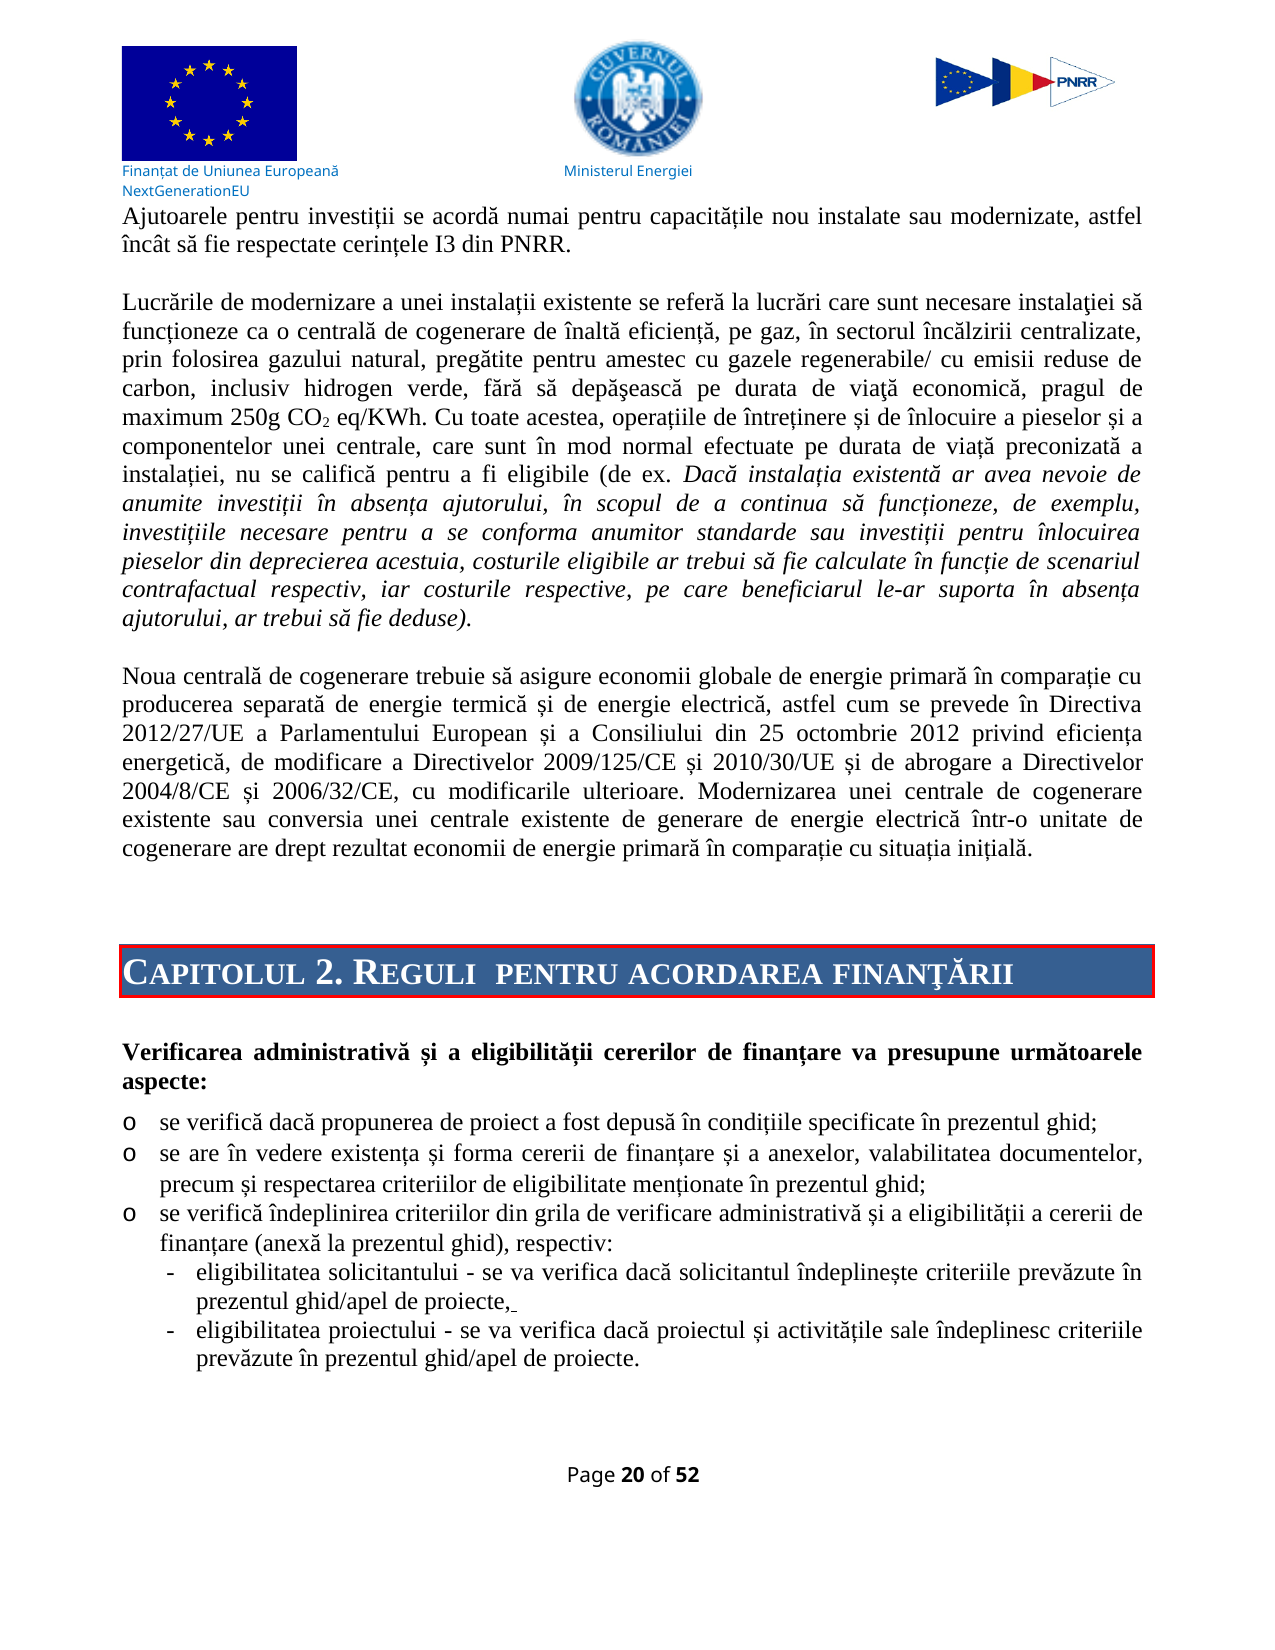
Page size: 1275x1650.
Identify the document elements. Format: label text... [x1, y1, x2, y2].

text Capitolul 2. Reguli pentru acordarea finanţării [122, 948, 1152, 995]
picture [550, 26, 728, 161]
text Noua centrală de cogenerare trebuie să asigure economii globale de energie primară în comparație cu producerea separată de energie termică și de energie electrică, astfel cum se prevede în Directiva 2012/27/UE a Parlamentului European și a Consiliului din 25 octombrie 2012 privind eficiența energetică, de modificare a Directivelor 2009/125/CE și 2010/30/UE și de abrogare a Directivelor 2004/8/CE și 2006/32/CE, cu modificarile ulterioare. Modernizarea unei centrale de cogenerare existente sau conversia unei centrale existente de generare de energie electrică într-o unitate de cogenerare are drept rezultat economii de energie primară în comparație cu situația inițială. [122, 661, 1144, 862]
picture [121, 46, 297, 161]
list se verifică îndeplinirea criteriilor din grila de verificare administrativă și a eligibilității a cererii de finanțare (anexă la prezentul ghid), respectiv: [122, 1198, 1144, 1257]
list se are în vedere existența și forma cererii de finanțare și a anexelor, valabilitatea documentelor, precum și respectarea criteriilor de eligibilitate menționate în prezentul ghid; [122, 1138, 1144, 1198]
list Lucrările de modernizare a unei instalații existente se referă la lucrări care sunt necesare instalaţiei să funcționeze ca o centrală de cogenerare de înaltă eficiență, pe gaz, în sectorul încălzirii centralizate, prin folosirea gazului natural, pregătite pentru amestec cu gazele regenerabile/ cu emisii reduse de carbon, inclusiv hidrogen verde, fără să depăşească pe durata de viaţă economică, pragul de maximum 250g CO2 eq/KWh. Cu toate acestea, operațiile de întreținere și de înlocuire a pieselor și a componentelor unei centrale, care sunt în mod normal efectuate pe durata de viață preconizată a instalației, nu se califică pentru a fi eligibile (de ex. Dacă instalația existentă ar avea nevoie de anumite investiții în absența ajutorului, în scopul de a continua să funcționeze, de exemplu, investițiile necesare pentru a se conforma anumitor standarde sau investiții pentru înlocuirea pieselor din deprecierea acestuia, costurile eligibile ar trebui să fie calculate în funcție de scenariul contrafactual respectiv, iar costurile respective, pe care beneficiarul le-ar suporta în absența ajutorului, ar trebui să fie deduse). [122, 287, 1144, 632]
list se verifică dacă propunerea de proiect a fost depusă în condițiile specificate în prezentul ghid; [122, 1107, 1144, 1138]
text Verificarea administrativă și a eligibilității cererilor de finanțare va presupune următoarele aspecte: [122, 1037, 1144, 1095]
list Ajutoarele pentru investiții se acordă numai pentru capacitățile nou instalate sau modernizate, astfel încât să fie respectate cerințele I3 din PNRR. [122, 201, 1144, 258]
picture [922, 9, 1126, 161]
list eligibilitatea proiectului - se va verifica dacă proiectul și activitățile sale îndeplinesc criteriile prevăzute în prezentul ghid/apel de proiecte. [166, 1315, 1144, 1372]
list eligibilitatea solicitantului - se va verifica dacă solicitantul îndeplinește criteriile prevăzute în prezentul ghid/apel de proiecte, [166, 1257, 1144, 1315]
